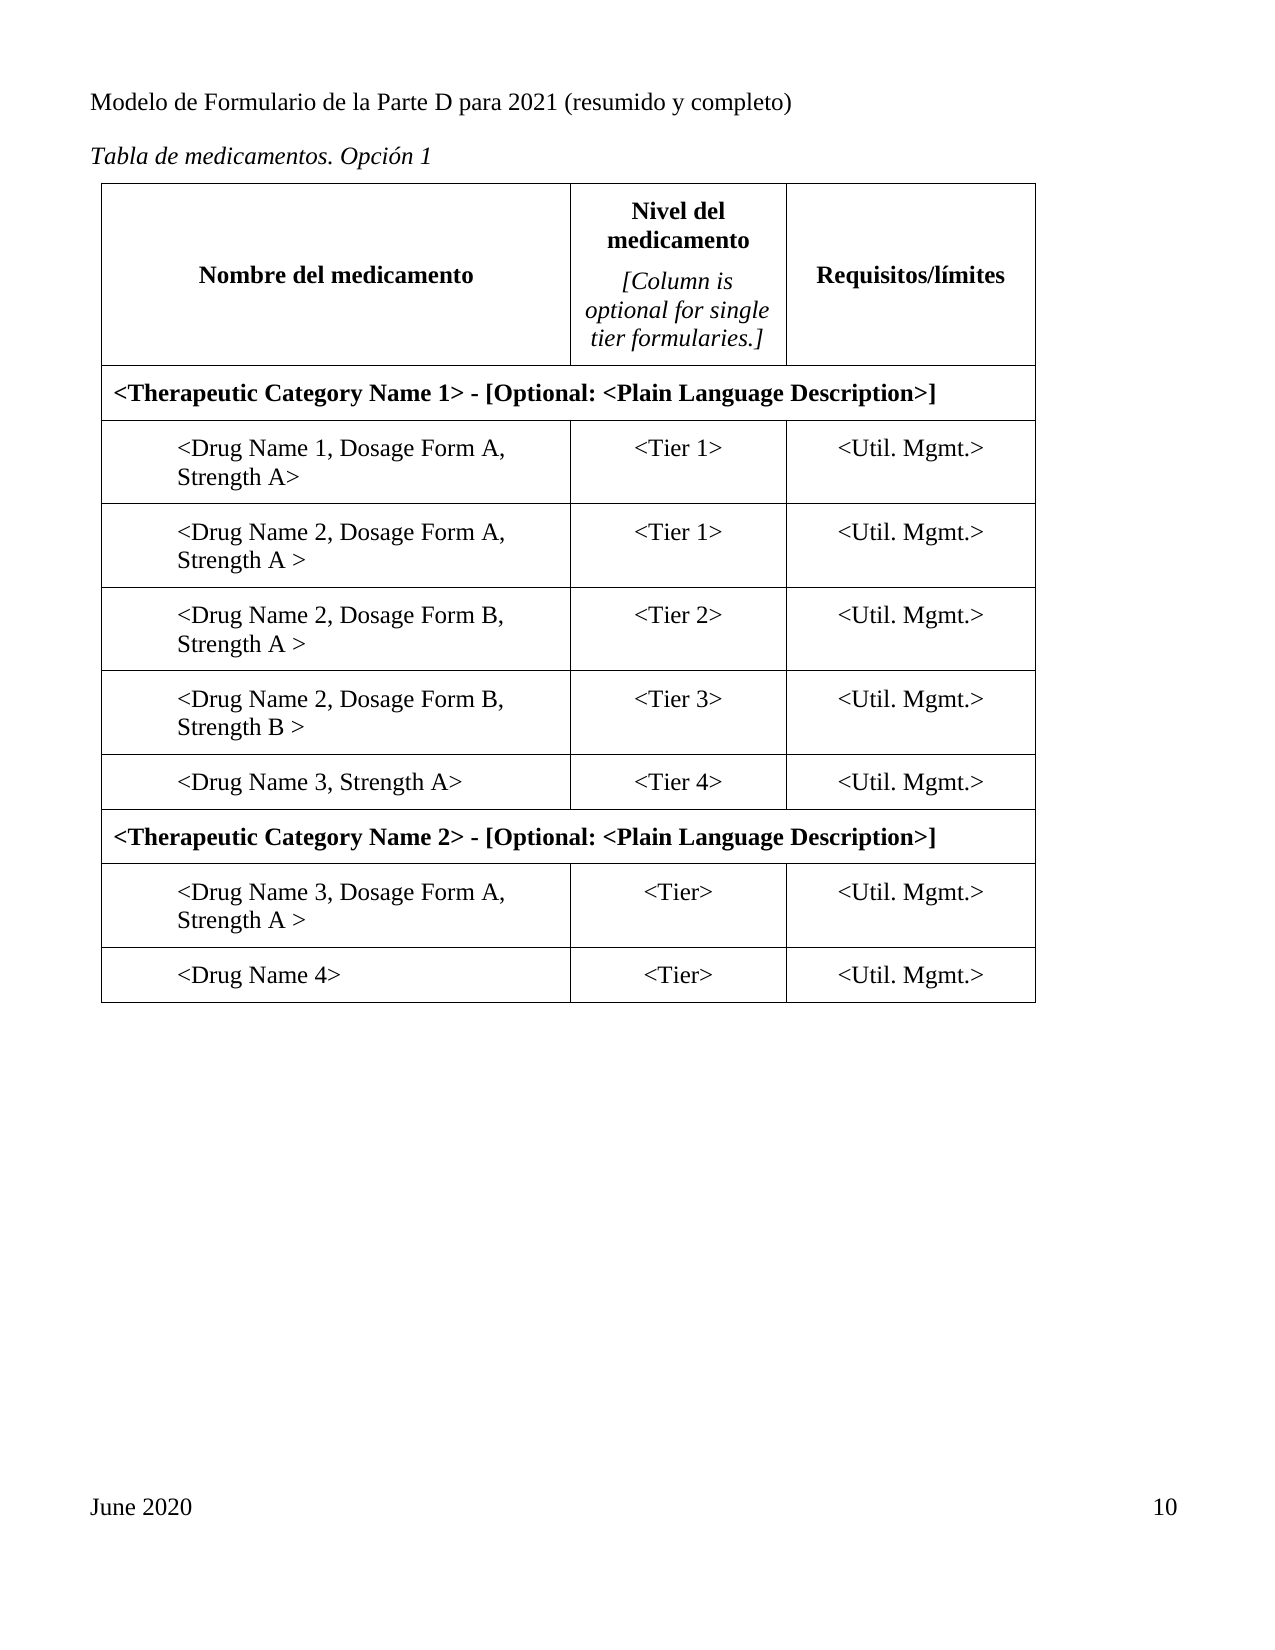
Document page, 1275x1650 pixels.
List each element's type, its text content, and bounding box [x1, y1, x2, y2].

table_cell <Tier> [571, 864, 786, 947]
table_cell <Tier 1> [571, 504, 786, 587]
table_cell <Drug Name 3, Dosage Form A, Strength A > [102, 864, 570, 947]
table_header Nivel del medicamento [Column is optional for single tier formularies.] [571, 184, 786, 365]
table_cell <Drug Name 2, Dosage Form B, Strength B > [102, 671, 570, 754]
table_cell <Therapeutic Category Name 2> - [Optional: <Plain Language Description>] [102, 810, 1035, 863]
table_cell <Drug Name 2, Dosage Form A, Strength A > [102, 504, 570, 587]
table_cell <Util. Mgmt.> [787, 504, 1035, 587]
table_cell <Drug Name 2, Dosage Form B, Strength A > [102, 588, 570, 670]
table_cell <Tier 3> [571, 671, 786, 754]
table_cell <Util. Mgmt.> [787, 948, 1035, 1002]
table_cell <Util. Mgmt.> [787, 864, 1035, 947]
table_cell <Tier> [571, 948, 786, 1002]
table_cell <Util. Mgmt.> [787, 755, 1035, 808]
table_header Requisitos/límites [787, 184, 1035, 365]
table_cell <Tier 2> [571, 588, 786, 670]
table_header Nombre del medicamento [102, 184, 570, 365]
table_cell <Util. Mgmt.> [787, 671, 1035, 754]
table_cell <Drug Name 1, Dosage Form A, Strength A> [102, 421, 570, 503]
table_cell <Therapeutic Category Name 1> - [Optional: <Plain Language Description>] [102, 366, 1035, 419]
table_cell <Drug Name 4> [102, 948, 570, 1002]
table_cell <Util. Mgmt.> [787, 421, 1035, 503]
table_cell <Drug Name 3, Strength A> [102, 755, 570, 808]
table_cell <Tier 1> [571, 421, 786, 503]
table_cell <Tier 4> [571, 755, 786, 808]
table_cell <Util. Mgmt.> [787, 588, 1035, 670]
text Tabla de medicamentos. Opción 1 [90, 141, 1185, 170]
